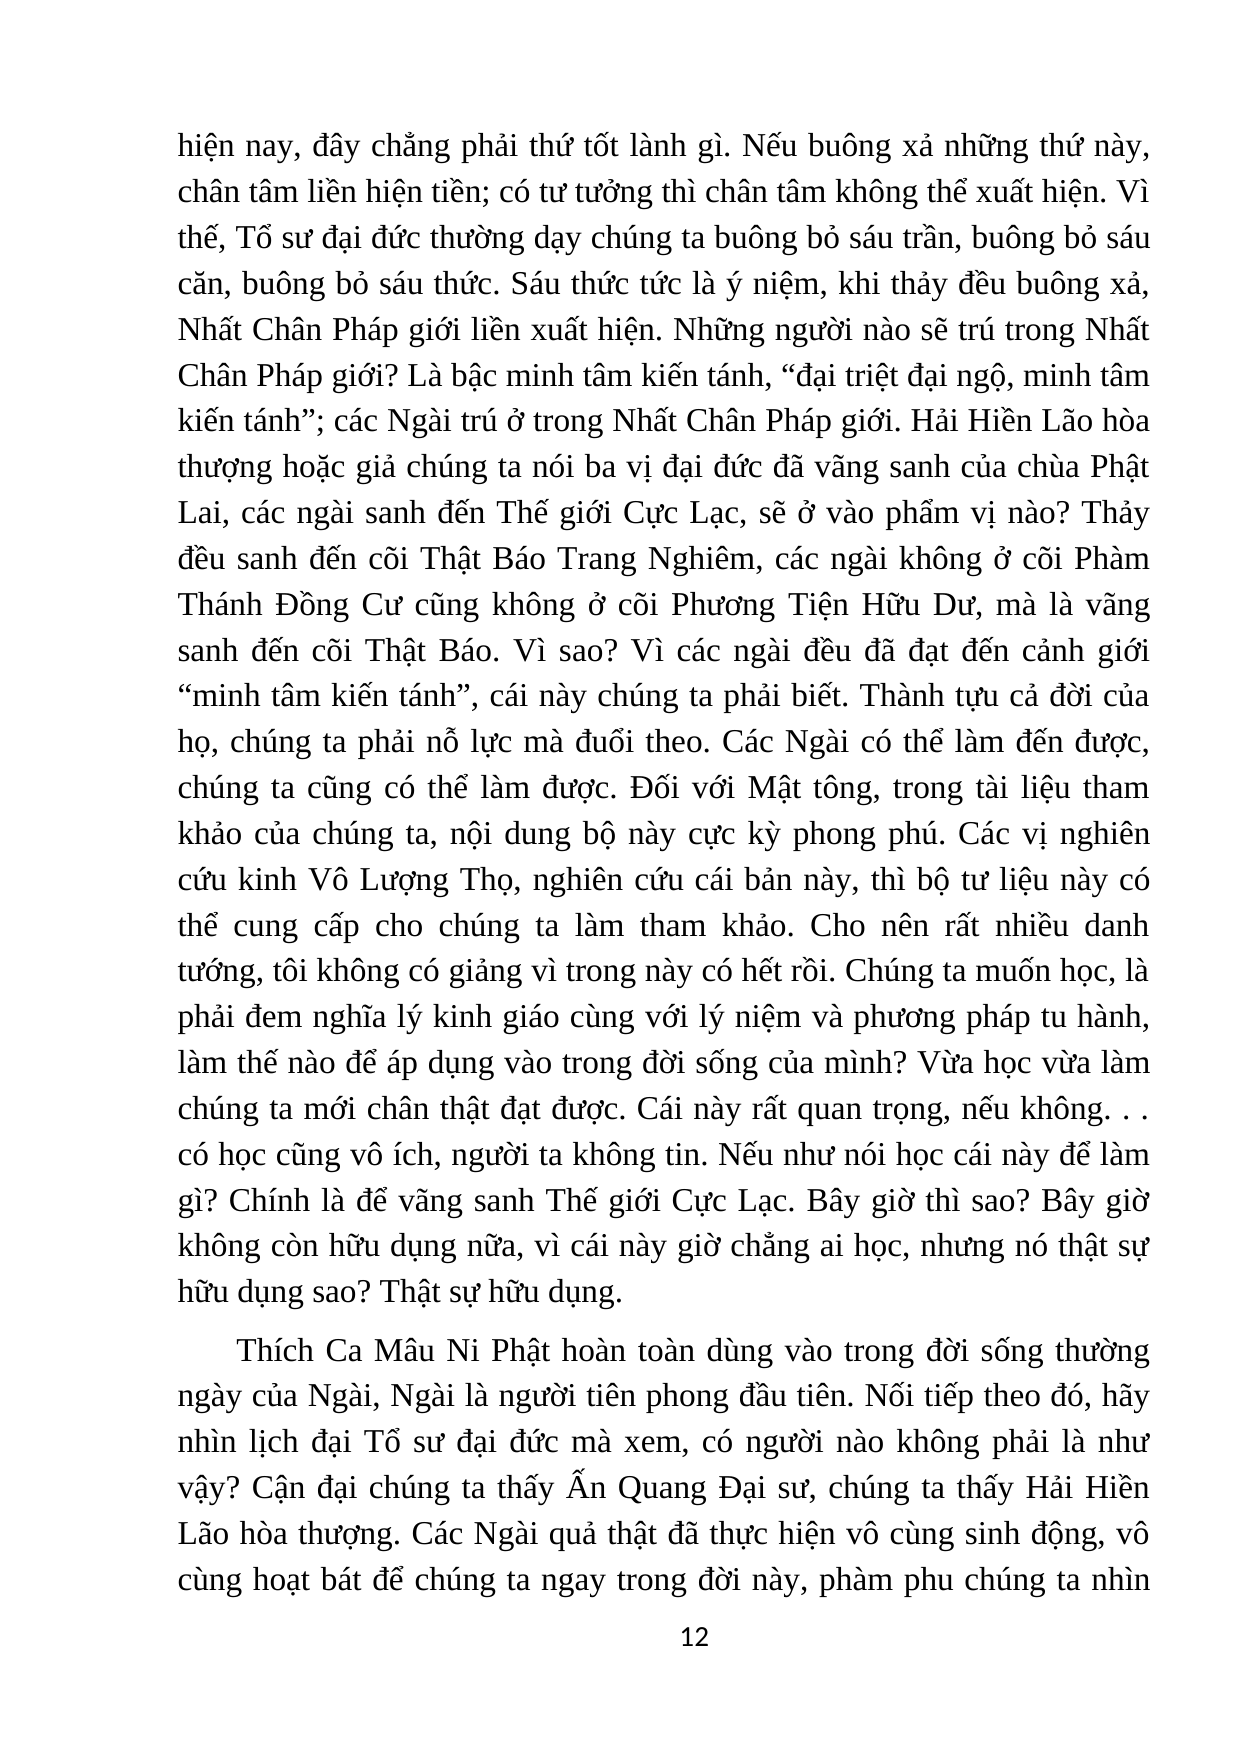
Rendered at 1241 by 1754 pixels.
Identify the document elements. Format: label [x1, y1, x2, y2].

text [177, 118, 1152, 1310]
text [177, 1322, 1152, 1597]
